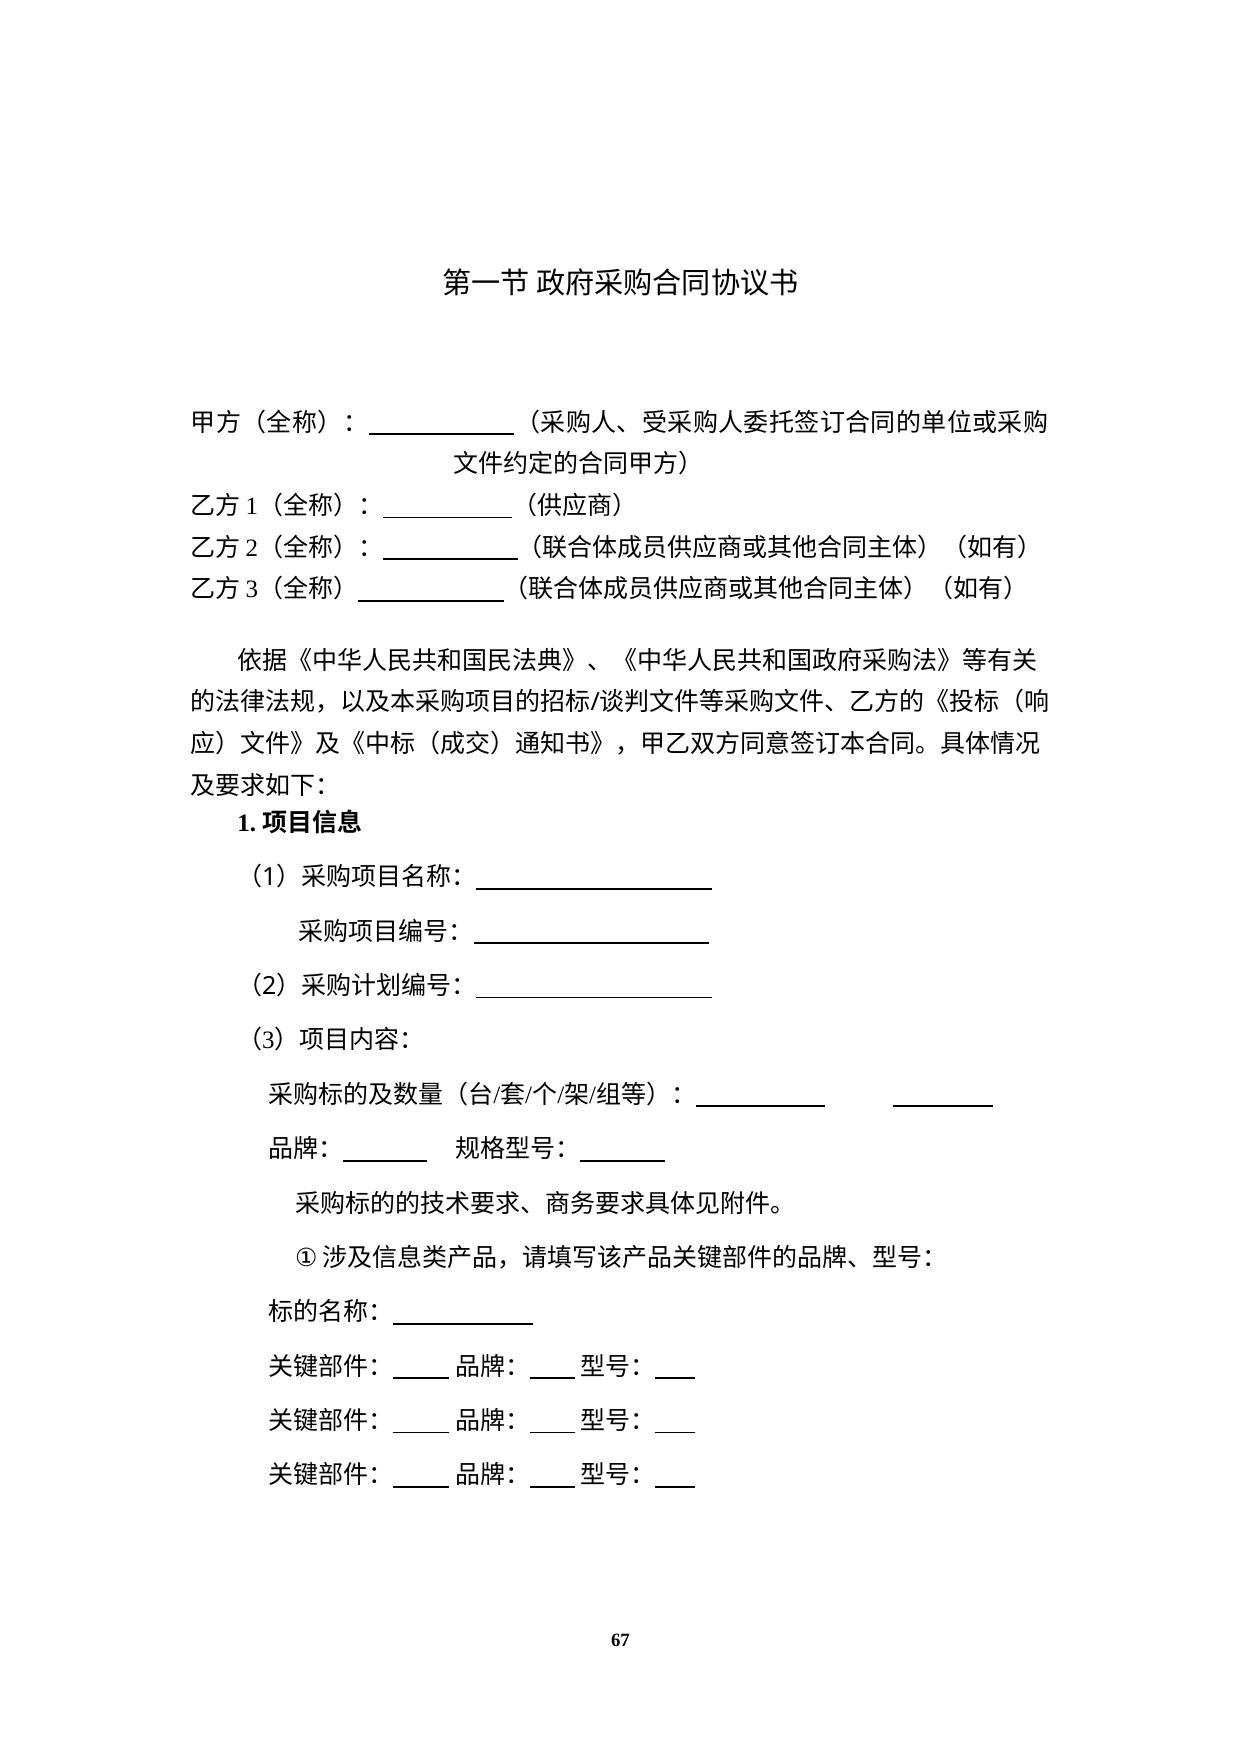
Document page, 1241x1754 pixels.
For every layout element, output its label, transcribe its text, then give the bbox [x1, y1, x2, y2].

text 乙方2（全称）： （联合体成员供应商或其他合同主体）（如有） [190, 523, 1050, 564]
text 品牌： 规格型号： [190, 1129, 1050, 1165]
subtitle 第一节 政府采购合同协议书 [190, 260, 1050, 302]
text 采购项目编号： [190, 911, 1050, 947]
text 标的名称： [190, 1292, 1050, 1328]
text 甲方（全称）： （采购人、受采购人委托签订合同的单位或采购 文件约定的合同甲方） [190, 398, 1050, 481]
text ①涉及信息类产品，请填写该产品关键部件的品牌、型号： [190, 1237, 1050, 1274]
text （2）采购计划编号： [190, 966, 1050, 1002]
text （3）项目内容： [190, 1020, 1050, 1056]
text 乙方1（全称）： （供应商） [190, 481, 1050, 523]
text 采购标的及数量（台/套/个/架/组等）： [190, 1074, 1050, 1111]
text 乙方3（全称） （联合体成员供应商或其他合同主体）（如有） [190, 564, 1050, 606]
text 关键部件： 品牌： 型号： [190, 1455, 1050, 1491]
text 采购标的的技术要求、商务要求具体见附件。 [190, 1183, 1050, 1219]
text 关键部件： 品牌： 型号： [190, 1346, 1050, 1382]
list 采购项目名称： [190, 857, 1050, 893]
text 依据《中华人民共和国民法典》、《中华人民共和国政府采购法》等有关的法律法规，以及本采购项目的招标/谈判文件等采购文件、乙方的《投标（响应）文件》及《中标（成交）通知书》，甲乙双方同意签订本合同。具体情况及要求如下： [190, 636, 1050, 802]
list 项目信息 [190, 802, 1050, 839]
text 关键部件： 品牌： 型号： [190, 1401, 1050, 1437]
